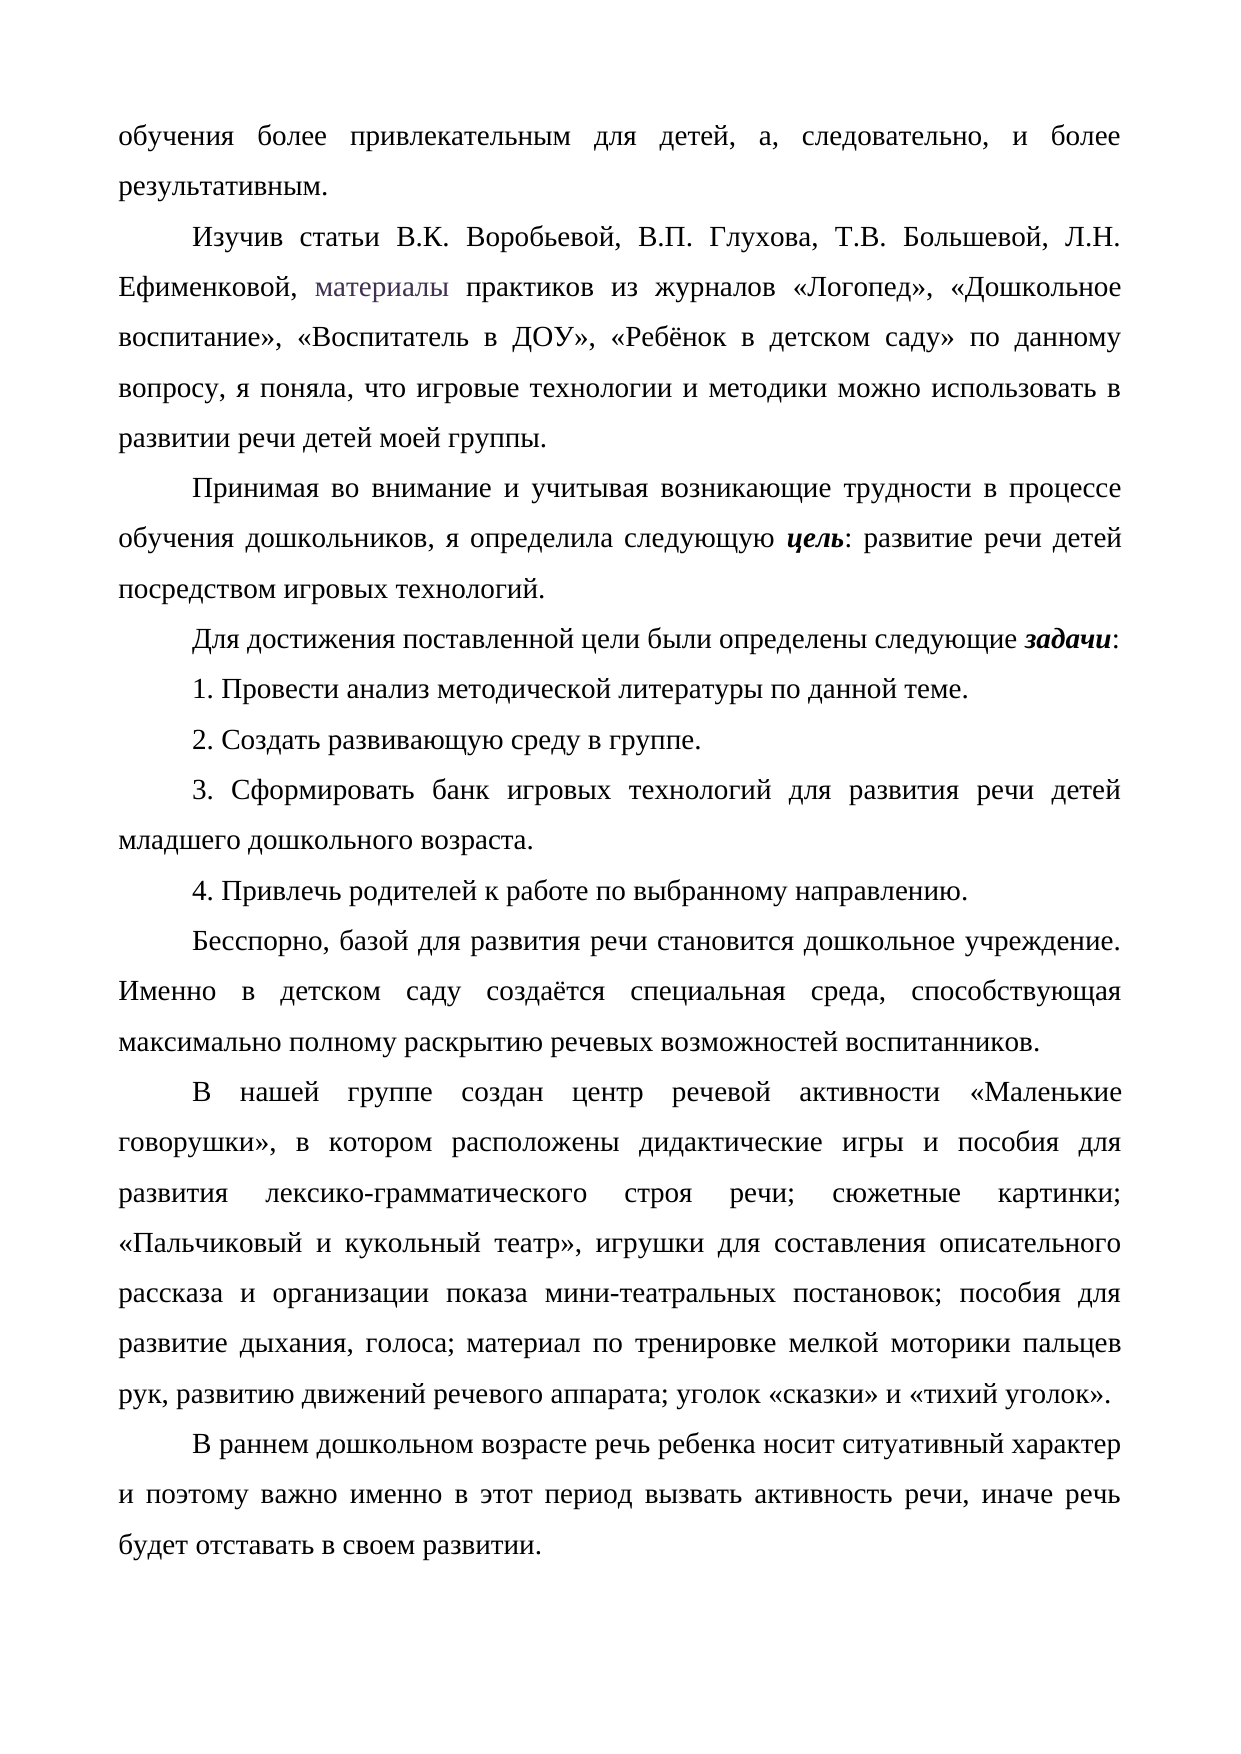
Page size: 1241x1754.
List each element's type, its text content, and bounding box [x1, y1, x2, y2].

text В нашей группе создан центр речевой активности «Маленькие говорушки», в котором расположены дидактические игры и пособия для развития лексико-грамматического строя речи; сюжетные картинки; «Пальчиковый и кукольный театр», игрушки для составления описательного рассказа и организации показа мини-театральных постановок; пособия для развитие дыхания, голоса; материал по тренировке мелкой моторики пальцев рук, развитию движений речевого аппарата; уголок «сказки» и «тихий уголок». [118, 1074, 1122, 1409]
text Изучив статьи В.К. Воробьевой, В.П. Глухова, Т.В. Большевой, Л.Н. Ефименковой, материалы практиков из журналов «Логопед», «Дошкольное воспитание», «Воспитатель в ДОУ», «Ребёнок в детском саду» по данному вопросу, я поняла, что игровые технологии и методики можно использовать в развитии речи детей моей группы. [118, 219, 1122, 453]
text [118, 118, 1122, 202]
text 1. Провести анализ методической литературы по данной теме. [118, 672, 1122, 705]
text Для достижения поставленной цели были определены следующие задачи: [118, 621, 1122, 655]
text 2. Создать развивающую среду в группе. [118, 722, 1122, 755]
text 4. Привлечь родителей к работе по выбранному направлению. [118, 873, 1122, 906]
text В раннем дошкольном возрасте речь ребенка носит ситуативный характер и поэтому важно именно в этот период вызвать активность речи, иначе речь будет отставать в своем развитии. [118, 1426, 1122, 1561]
text Бесспорно, базой для развития речи становится дошкольное учреждение. Именно в детском саду создаётся специальная среда, способствующая максимально полному раскрытию речевых возможностей воспитанников. [118, 923, 1122, 1057]
text Принимая во внимание и учитывая возникающие трудности в процессе обучения дошкольников, я определила следующую цель: развитие речи детей посредством игровых технологий. [118, 470, 1122, 604]
text 3. Сформировать банк игровых технологий для развития речи детей младшего дошкольного возраста. [118, 772, 1122, 856]
